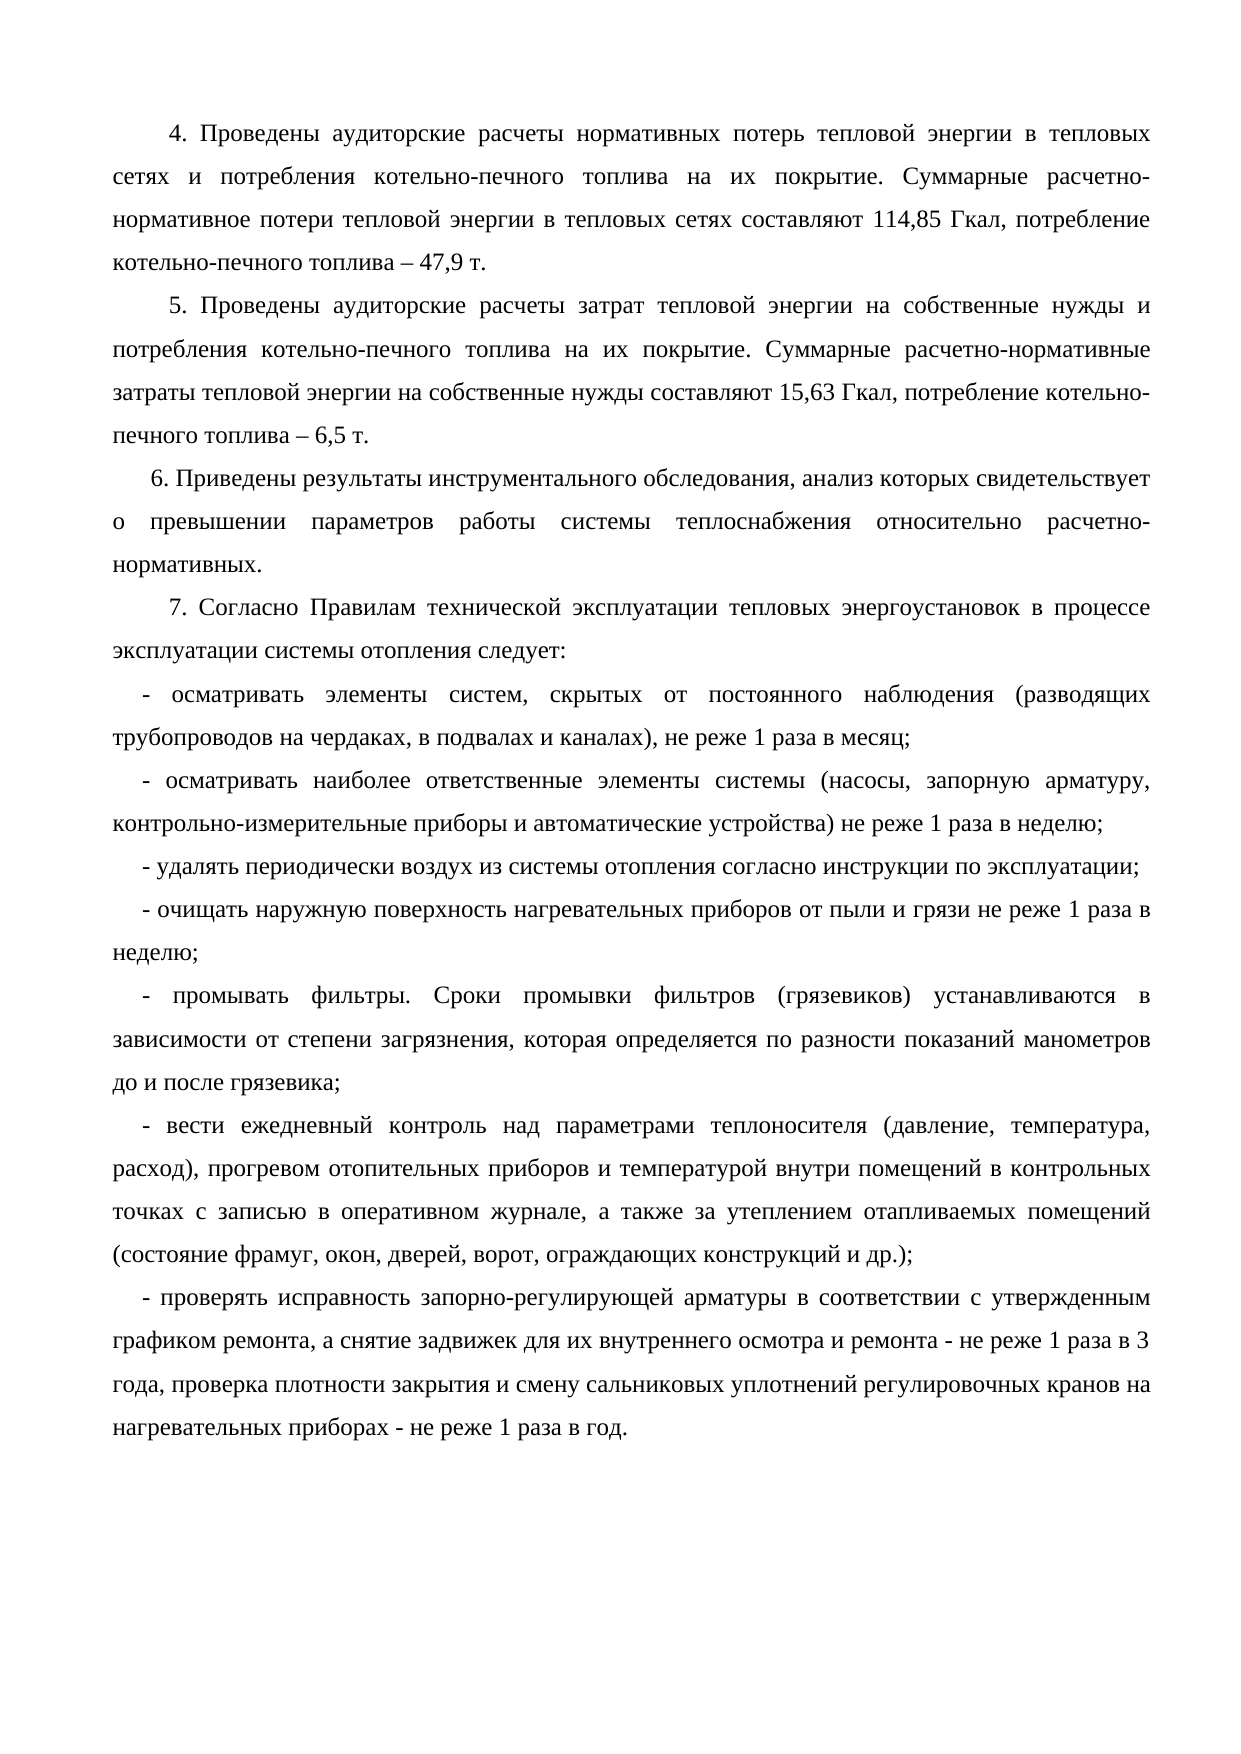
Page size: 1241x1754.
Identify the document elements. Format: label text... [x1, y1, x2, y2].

text 4. Проведены аудиторские расчеты нормативных потерь тепловой энергии в тепловых сетях и потребления котельно-печного топлива на их покрытие. Суммарные расчетно-нормативное потери тепловой энергии в тепловых сетях составляют 114,85 Гкал, потребление котельно-печного топлива – 47,9 т. [112, 118, 1152, 276]
text - промывать фильтры. Сроки промывки фильтров (грязевиков) устанавливаются в зависимости от степени загрязнения, которая определяется по разности показаний манометров до и после грязевика; [112, 981, 1152, 1096]
text - вести ежедневный контроль над параметрами теплоносителя (давление, температура, расход), прогревом отопительных приборов и температурой внутри помещений в контрольных точках с записью в оперативном журнале, а также за утеплением отапливаемых помещений (состояние фрамуг, окон, дверей, ворот, ограждающих конструкций и др.); [112, 1110, 1152, 1268]
text - осматривать наиболее ответственные элементы системы (насосы, запорную арматуру, контрольно-измерительные приборы и автоматические устройства) не реже 1 раза в неделю; [112, 765, 1152, 837]
text 5. Проведены аудиторские расчеты затрат тепловой энергии на собственные нужды и потребления котельно-печного топлива на их покрытие. Суммарные расчетно-нормативные затраты тепловой энергии на собственные нужды составляют 15,63 Гкал, потребление котельно-печного топлива – 6,5 т. [112, 291, 1152, 449]
text 7. Согласно Правилам технической эксплуатации тепловых энергоустановок в процессе эксплуатации системы отопления следует: [112, 592, 1152, 664]
text - осматривать элементы систем, скрытых от постоянного наблюдения (разводящих трубопроводов на чердаках, в подвалах и каналах), не реже 1 раза в месяц; [112, 679, 1152, 751]
text - проверять исправность запорно-регулирующей арматуры в соответствии с утвержденным графиком ремонта, а снятие задвижек для их внутреннего осмотра и ремонта - не реже 1 раза в 3 года, проверка плотности закрытия и смену сальниковых уплотнений регулировочных кранов на нагревательных приборах - не реже 1 раза в год. [112, 1282, 1152, 1441]
text 6. Приведены результаты инструментального обследования, анализ которых свидетельствует о превышении параметров работы системы теплоснабжения относительно расчетно-нормативных. [112, 463, 1152, 578]
text - очищать наружную поверхность нагревательных приборов от пыли и грязи не реже 1 раза в неделю; [112, 894, 1152, 966]
text - удалять периодически воздух из системы отопления согласно инструкции по эксплуатации; [112, 851, 1152, 880]
